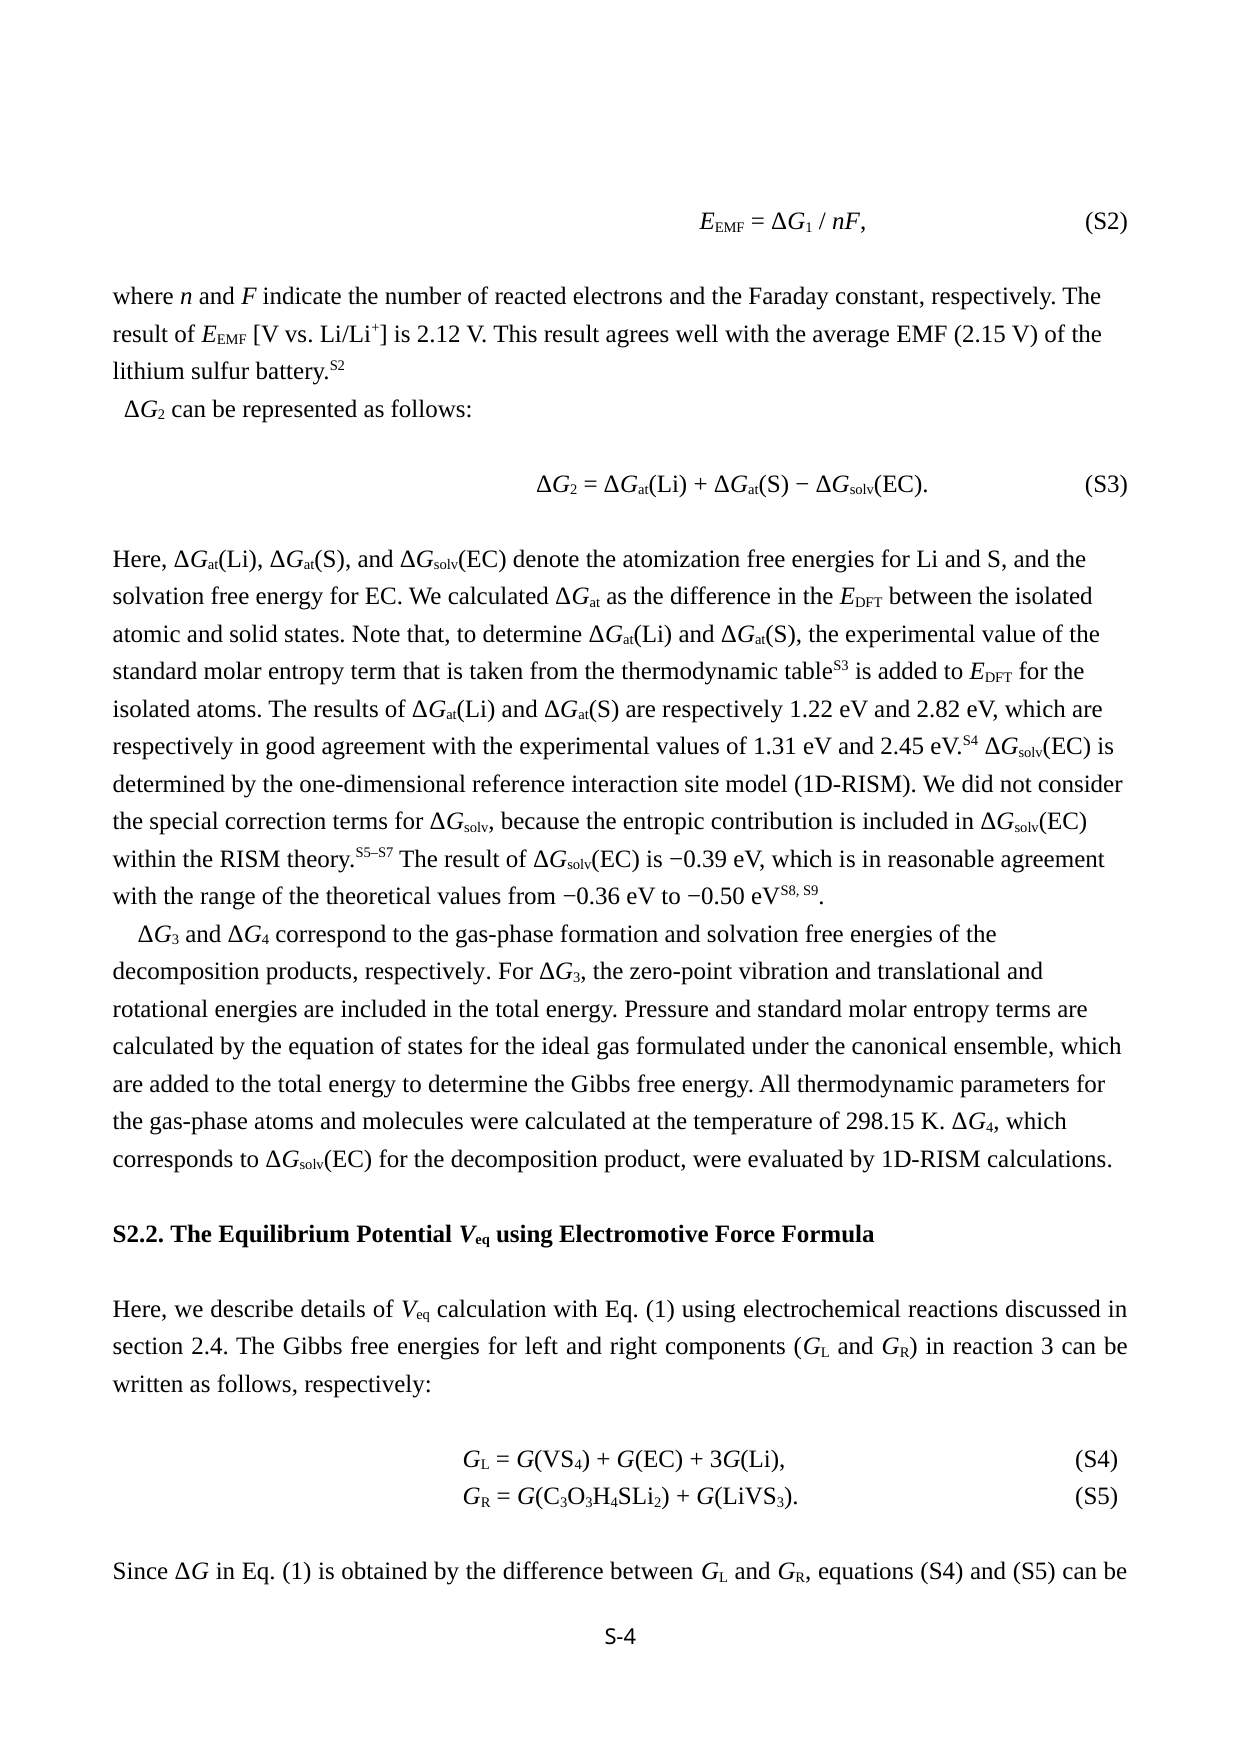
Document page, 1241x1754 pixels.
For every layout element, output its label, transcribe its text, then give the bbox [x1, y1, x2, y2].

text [112, 1552, 1128, 1589]
text ΔG2 can be represented as follows: [112, 389, 1128, 427]
text GR = G(C3O3H4SLi2) + G(LiVS3). (S5) [375, 1477, 1128, 1514]
text S2.2. The Equilibrium Potential Veq using Electromotive Force Formula [112, 1214, 1128, 1252]
text ΔG2 = ΔGat(Li) + ΔGat(S) − ΔGsolv(EC). (S3) [112, 464, 1128, 502]
text EEMF = ΔG1 / nF, (S2) [112, 202, 1128, 239]
text Here, ΔGat(Li), ΔGat(S), and ΔGsolv(EC) denote the atomization free energies for Li and S, and the solvation free energy for EC. We calculated ΔGat as the difference in the EDFT between the isolated atomic and solid states. Note that, to determine ΔGat(Li) and ΔGat(S), the experimental value of the standard molar entropy term that is taken from the thermodynamic tableS3 is added to EDFT for the isolated atoms. The results of ΔGat(Li) and ΔGat(S) are respectively 1.22 eV and 2.82 eV, which are respectively in good agreement with the experimental values of 1.31 eV and 2.45 eV.S4 ΔGsolv(EC) is determined by the one-dimensional reference interaction site model (1D-RISM). We did not consider the special correction terms for ΔGsolv, because the entropic contribution is included in ΔGsolv(EC) within the RISM theory.S5–S7 The result of ΔGsolv(EC) is −0.39 eV, which is in reasonable agreement with the range of the theoretical values from −0.36 eV to −0.50 eVS8, S9. [112, 539, 1128, 914]
text GL = G(VS4) + G(EC) + 3G(Li), (S4) [375, 1439, 1128, 1477]
text Here, we describe details of Veq calculation with Eq. (1) using electrochemical reactions discussed in section 2.4. The Gibbs free energies for left and right components (GL and GR) in reaction 3 can be written as follows, respectively: [112, 1289, 1128, 1402]
text where n and F indicate the number of reacted electrons and the Faraday constant, respectively. The result of EEMF [V vs. Li/Li+] is 2.12 V. This result agrees well with the average EMF (2.15 V) of the lithium sulfur battery.S2 [112, 277, 1128, 389]
text ΔG3 and ΔG4 correspond to the gas-phase formation and solvation free energies of the decomposition products, respectively. For ΔG3, the zero-point vibration and translational and rotational energies are included in the total energy. Pressure and standard molar entropy terms are calculated by the equation of states for the ideal gas formulated under the canonical ensemble, which are added to the total energy to determine the Gibbs free energy. All thermodynamic parameters for the gas-phase atoms and molecules were calculated at the temperature of 298.15 K. ΔG4, which corresponds to ΔGsolv(EC) for the decomposition product, were evaluated by 1D-RISM calculations. [112, 914, 1128, 1177]
